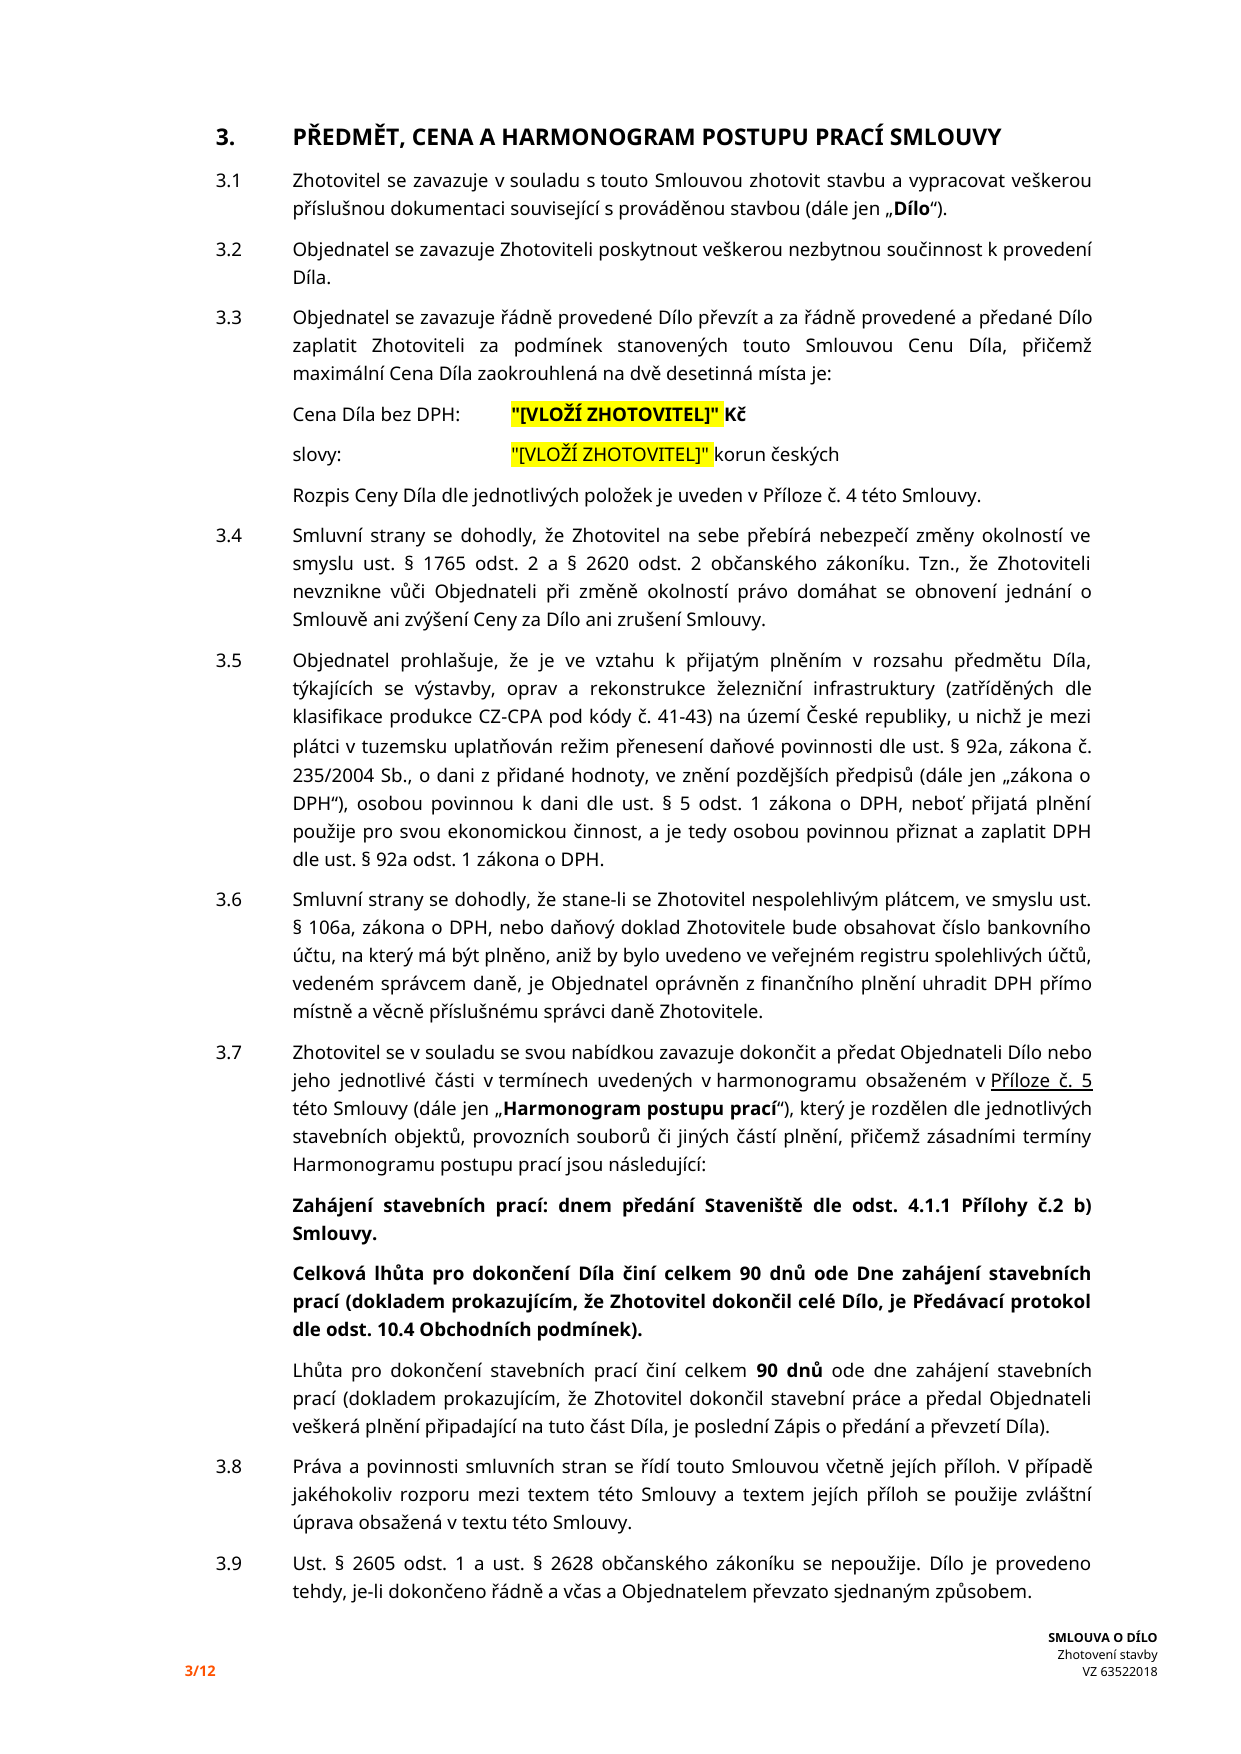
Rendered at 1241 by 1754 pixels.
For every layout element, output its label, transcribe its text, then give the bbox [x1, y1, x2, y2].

text PŘEDMĚT, CENA A HARMONOGRAM POSTUPU PRACÍ SMLOUVY [216, 121, 1093, 152]
text Smluvní strany se dohodly, že Zhotovitel na sebe přebírá nebezpečí změny okolností ve smyslu ust. § 1765 odst. 2 a § 2620 odst. 2 občanského zákoníku. Tzn., že Zhotoviteli nevznikne vůči Objednateli při změně okolností právo domáhat se obnovení jednání o Smlouvě ani zvýšení Ceny za Dílo ani zrušení Smlouvy. [216, 523, 1093, 632]
text Rozpis Ceny Díla dle jednotlivých položek je uveden v Příloze č. 4 této Smlouvy. [292, 482, 1093, 508]
text Práva a povinnosti smluvních stran se řídí touto Smlouvou včetně jejích příloh. V případě jakéhokoliv rozporu mezi textem této Smlouvy a textem jejích příloh se použije zvláštní úprava obsažená v textu této Smlouvy. [216, 1453, 1093, 1535]
text Smluvní strany se dohodly, že stane-li se Zhotovitel nespolehlivým plátcem, ve smyslu ust. § 106a, zákona o DPH, nebo daňový doklad Zhotovitele bude obsahovat číslo bankovního účtu, na který má být plněno, aniž by bylo uvedeno ve veřejném registru spolehlivých účtů, vedeném správcem daně, je Objednatel oprávněn z finančního plnění uhradit DPH přímo místně a věcně příslušnému správci daně Zhotovitele. [216, 887, 1093, 1024]
text Objednatel se zavazuje řádně provedené Dílo převzít a za řádně provedené a předané Dílo zaplatit Zhotoviteli za podmínek stanovených touto Smlouvou Cenu Díla, přičemž maximální Cena Díla zaokrouhlená na dvě desetinná místa je: [216, 304, 1093, 386]
text Objednatel se zavazuje Zhotoviteli poskytnout veškerou nezbytnou součinnost k provedení Díla. [216, 236, 1093, 289]
text Cena Díla bez DPH: Kč [724, 401, 1093, 427]
text Ust. § 2605 odst. 1 a ust. § 2628 občanského zákoníku se nepoužije. Dílo je provedeno tehdy, je-li dokončeno řádně a včas a Objednatelem převzato sjednaným způsobem. [216, 1550, 1093, 1604]
text Objednatel prohlašuje, že je ve vztahu k přijatým plněním v rozsahu předmětu Díla, týkajících se výstavby, oprav a rekonstrukce železniční infrastruktury (zatříděných dle klasifikace produkce CZ-CPA pod kódy č. 41-43) na území České republiky, u nichž je mezi plátci v tuzemsku uplatňován režim přenesení daňové povinnosti dle ust. § 92a, zákona č. 235/2004 Sb., o dani z přidané hodnoty, ve znění pozdějších předpisů (dále jen „zákona o DPH“), osobou povinnou k dani dle ust. § 5 odst. 1 zákona o DPH, neboť přijatá plnění použije pro svou ekonomickou činnost, a je tedy osobou povinnou přiznat a zaplatit DPH dle ust. § 92a odst. 1 zákona o DPH. [216, 647, 1093, 872]
text slovy: korun českých [292, 442, 511, 467]
text Zhotovitel se zavazuje v souladu s touto Smlouvou zhotovit stavbu a vypracovat veškerou příslušnou dokumentaci související s prováděnou stavbou (dále jen „Dílo“). [216, 167, 1093, 221]
text Celková lhůta pro dokončení Díla činí celkem 90 dnů ode Dne zahájení stavebních prací (dokladem prokazujícím, že Zhotovitel dokončil celé Dílo, je Předávací protokol dle odst. 10.4 Obchodních podmínek). [292, 1260, 1093, 1342]
text slovy: korun českých [714, 442, 1093, 467]
text Zhotovitel se v souladu se svou nabídkou zavazuje dokončit a předat Objednateli Dílo nebo jeho jednotlivé části v termínech uvedených v harmonogramu obsaženém v Příloze č. 5 této Smlouvy (dále jen „Harmonogram postupu prací“), který je rozdělen dle jednotlivých stavebních objektů, provozních souborů či jiných částí plnění, přičemž zásadními termíny Harmonogramu postupu prací jsou následující: [216, 1039, 1093, 1177]
text Cena Díla bez DPH: Kč [292, 401, 511, 427]
text Lhůta pro dokončení stavebních prací činí celkem 90 dnů ode dne zahájení stavebních prací (dokladem prokazujícím, že Zhotovitel dokončil stavební práce a předal Objednateli veškerá plnění připadající na tuto část Díla, je poslední Zápis o předání a převzetí Díla). [292, 1357, 1093, 1438]
text Zahájení stavebních prací: dnem předání Staveniště dle odst. 4.1.1 Přílohy č.2 b) Smlouvy. [292, 1192, 1093, 1245]
